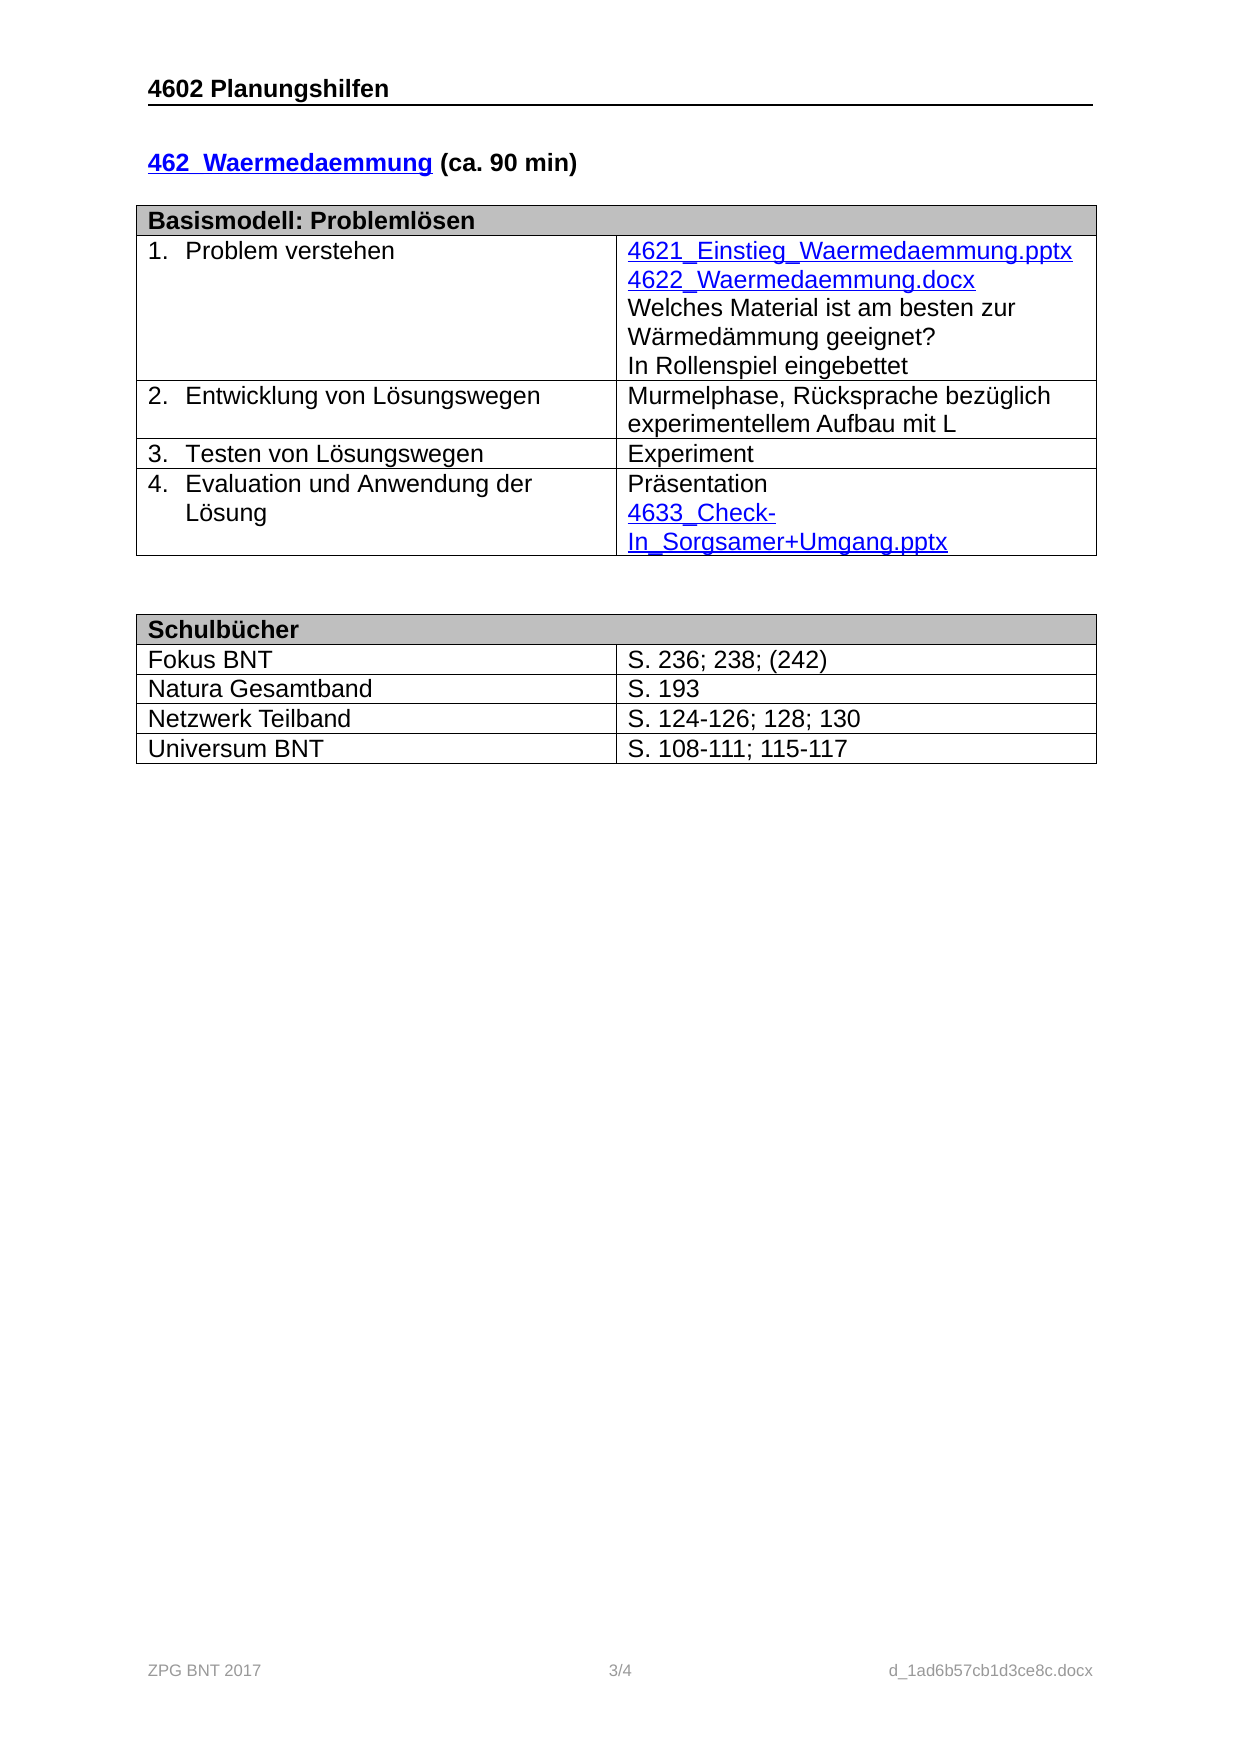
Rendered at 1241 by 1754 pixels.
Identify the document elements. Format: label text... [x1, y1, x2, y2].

table_header Schulbücher [137, 615, 1096, 644]
table_header Basismodell: Problemlösen [137, 206, 1096, 235]
table_cell Netzwerk Teilband [137, 704, 616, 733]
table_cell Universum BNT [137, 734, 616, 763]
table_cell Fokus BNT [137, 645, 616, 673]
table_cell Evaluation und Anwendung der Lösung [137, 469, 616, 555]
text 462_Waermedaemmung (ca. 90 min) [148, 148, 1093, 176]
table_cell Testen von Lösungswegen [137, 439, 616, 468]
table_cell Natura Gesamtband [137, 675, 616, 703]
table_cell S. 193 [617, 675, 1096, 703]
table_cell Murmelphase, Rücksprache bezüglich experimentellem Aufbau mit L [617, 381, 1096, 438]
table_cell S. 124-126; 128; 130 [617, 704, 1096, 733]
table_cell S. 236; 238; (242) [617, 645, 1096, 673]
table_cell Entwicklung von Lösungswegen [137, 381, 616, 438]
table_cell 4621_Einstieg_Waermedaemmung.pptx 4622_Waermedaemmung.docx Welches Material ist am besten zur Wärmedämmung geeignet? In Rollenspiel eingebettet [617, 236, 1096, 380]
table_cell Präsentation 4633_Check-In_Sorgsamer+Umgang.pptx [617, 469, 1096, 555]
table_cell Problem verstehen [137, 236, 616, 380]
table_cell S. 108-111; 115-117 [617, 734, 1096, 763]
table_cell Experiment [617, 439, 1096, 468]
